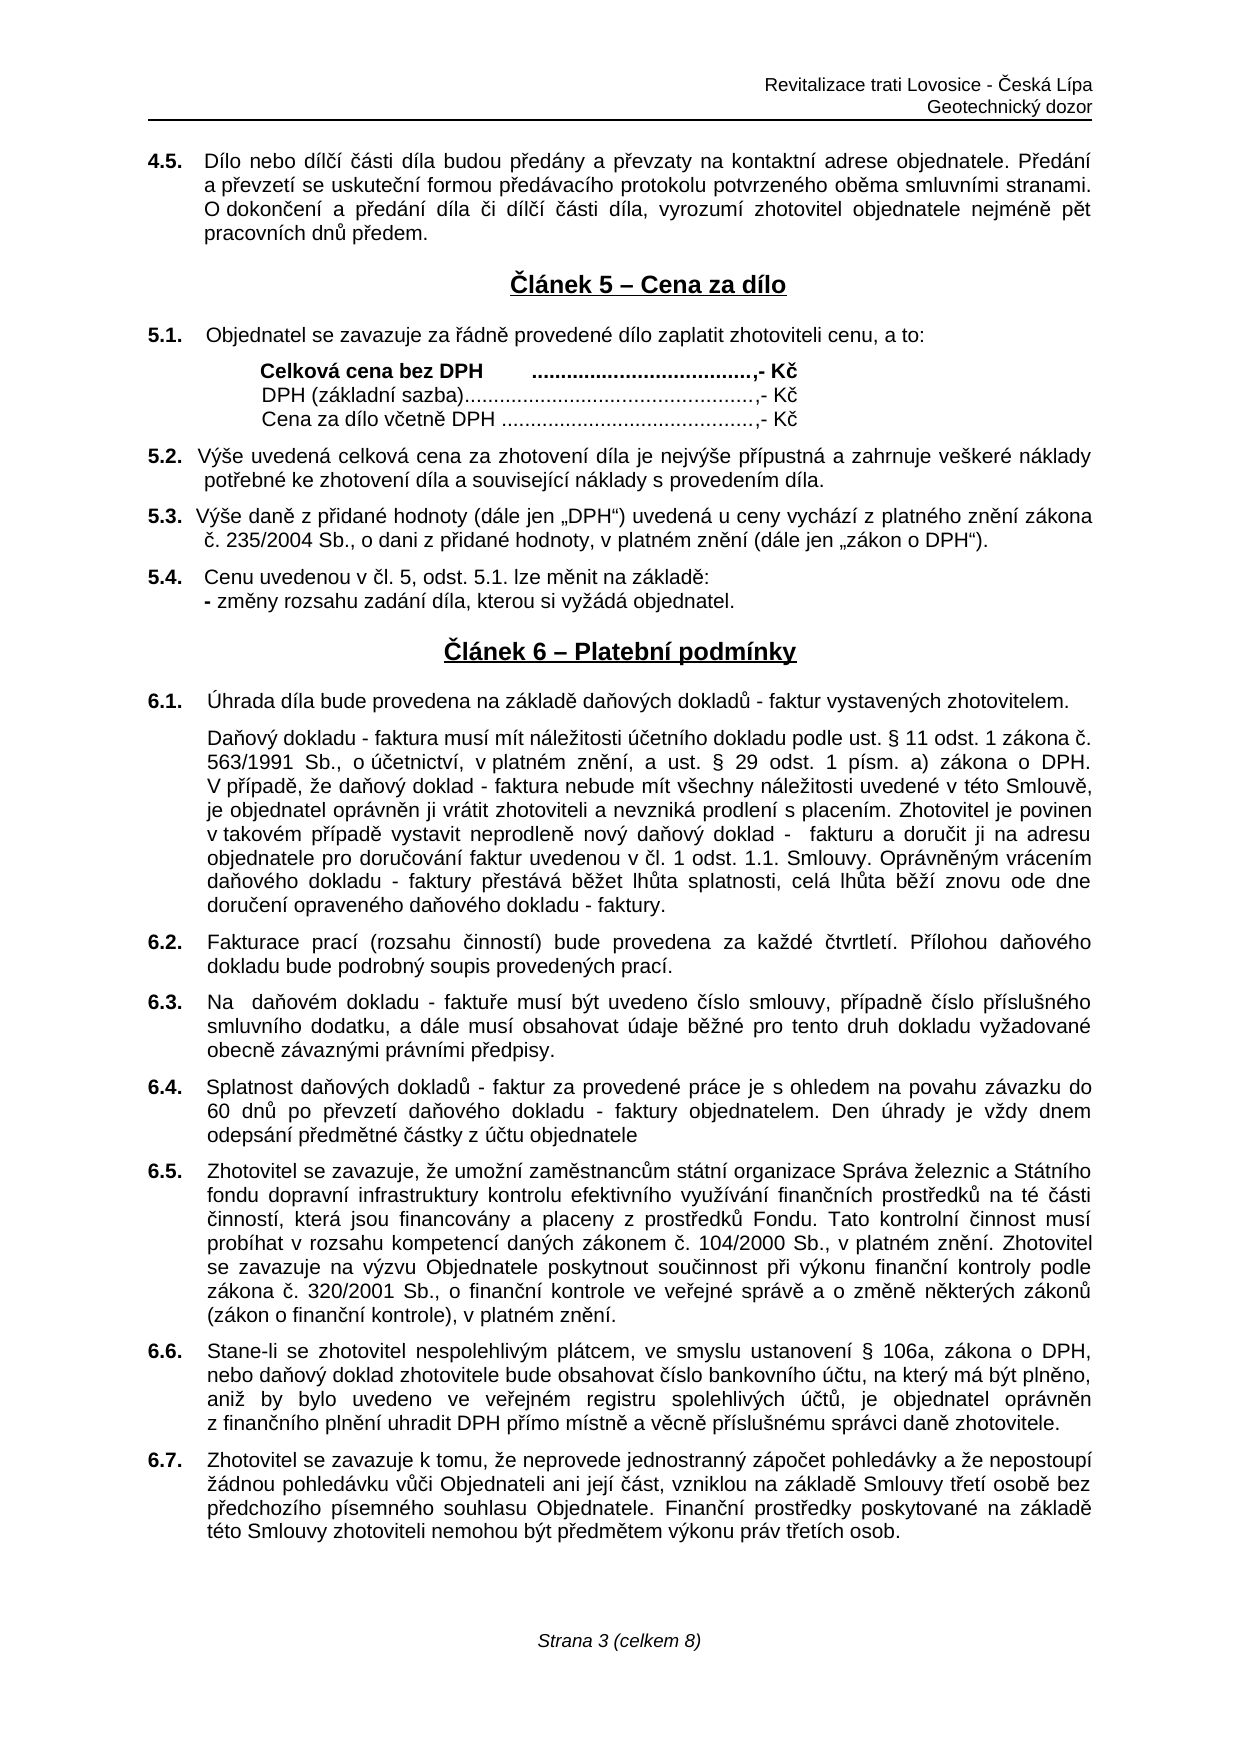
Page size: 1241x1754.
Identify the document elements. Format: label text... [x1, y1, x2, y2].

text 5.4. Cenu uvedenou v čl. 5, odst. 5.1. lze měnit na základě: [148, 564, 1092, 588]
text 6.2. Fakturace prací (rozsahu činností) bude provedena za každé čtvrtletí. Přílohou daňového dokladu bude podrobný soupis provedených prací. [148, 930, 1092, 978]
subtitle Článek 6 – Platební podmínky [148, 636, 1092, 665]
text 6.3. Na daňovém dokladu - faktuře musí být uvedeno číslo smlouvy, případně číslo příslušného smluvního dodatku, a dále musí obsahovat údaje běžné pro tento druh dokladu vyžadované obecně závaznými právními předpisy. [148, 990, 1092, 1062]
text - změny rozsahu zadání díla, kterou si vyžádá objednatel. [148, 588, 1092, 612]
text Celková cena bez DPH ,- Kč [148, 359, 1092, 383]
text Cena za dílo včetně DPH ,- Kč [204, 407, 1092, 431]
text 6.1. Úhrada díla bude provedena na základě daňových dokladů - faktur vystavených zhotovitelem. [148, 689, 1092, 713]
text 5.3. Výše daně z přidané hodnoty (dále jen „DPH“) uvedená u ceny vychází z platného znění zákona č. 235/2004 Sb., o dani z přidané hodnoty, v platném znění (dále jen „zákon o DPH“). [148, 504, 1092, 552]
text 5.1. Objednatel se zavazuje za řádně provedené dílo zaplatit zhotoviteli cenu, a to: [148, 323, 1092, 347]
text DPH (základní sazba) ,- Kč [204, 383, 1092, 407]
text 4.5. Dílo nebo dílčí části díla budou předány a převzaty na kontaktní adrese objednatele. Předání a převzetí se uskuteční formou předávacího protokolu potvrzeného oběma smluvními stranami. O dokončení a předání díla či dílčí části díla, vyrozumí zhotovitel objednatele nejméně pět pracovních dnů předem. [148, 149, 1092, 245]
text 6.6. Stane-li se zhotovitel nespolehlivým plátcem, ve smyslu ustanovení § 106a, zákona o DPH, nebo daňový doklad zhotovitele bude obsahovat číslo bankovního účtu, na který má být plněno, aniž by bylo uvedeno ve veřejném registru spolehlivých účtů, je objednatel oprávněn z finančního plnění uhradit DPH přímo místně a věcně příslušnému správci daně zhotovitele. [148, 1339, 1092, 1435]
text 6.7. Zhotovitel se zavazuje k tomu, že neprovede jednostranný zápočet pohledávky a že nepostoupí žádnou pohledávku vůči Objednateli ani její část, vzniklou na základě Smlouvy třetí osobě bez předchozího písemného souhlasu Objednatele. Finanční prostředky poskytované na základě této Smlouvy zhotoviteli nemohou být předmětem výkonu práv třetích osob. [148, 1447, 1092, 1543]
text 6.5. Zhotovitel se zavazuje, že umožní zaměstnancům státní organizace Správa železnic a Státního fondu dopravní infrastruktury kontrolu efektivního využívání finančních prostředků na té části činností, která jsou financovány a placeny z prostředků Fondu. Tato kontrolní činnost musí probíhat v rozsahu kompetencí daných zákonem č. 104/2000 Sb., v platném znění. Zhotovitel se zavazuje na výzvu Objednatele poskytnout součinnost při výkonu finanční kontroly podle zákona č. 320/2001 Sb., o finanční kontrole ve veřejné správě a o změně některých zákonů (zákon o finanční kontrole), v platném znění. [148, 1159, 1092, 1327]
text 5.2. Výše uvedená celková cena za zhotovení díla je nejvýše přípustná a zahrnuje veškeré náklady potřebné ke zhotovení díla a související náklady s provedením díla. [148, 444, 1092, 492]
text Daňový dokladu - faktura musí mít náležitosti účetního dokladu podle ust. § 11 odst. 1 zákona č. 563/1991 Sb., o účetnictví, v platném znění, a ust. § 29 odst. 1 písm. a) zákona o DPH. V případě, že daňový doklad - faktura nebude mít všechny náležitosti uvedené v této Smlouvě, je objednatel oprávněn ji vrátit zhotoviteli a nevzniká prodlení s placením. Zhotovitel je povinen v takovém případě vystavit neprodleně nový daňový doklad - fakturu a doručit ji na adresu objednatele pro doručování faktur uvedenou v čl. 1 odst. 1.1. Smlouvy. Oprávněným vrácením daňového dokladu - faktury přestává běžet lhůta splatnosti, celá lhůta běží znovu ode dne doručení opraveného daňového dokladu - faktury. [207, 726, 1092, 917]
subtitle Článek 5 – Cena za dílo [204, 270, 1092, 299]
text 6.4. Splatnost daňových dokladů - faktur za provedené práce je s ohledem na povahu závazku do 60 dnů po převzetí daňového dokladu - faktury objednatelem. Den úhrady je vždy dnem odepsání předmětné částky z účtu objednatele [148, 1074, 1092, 1146]
